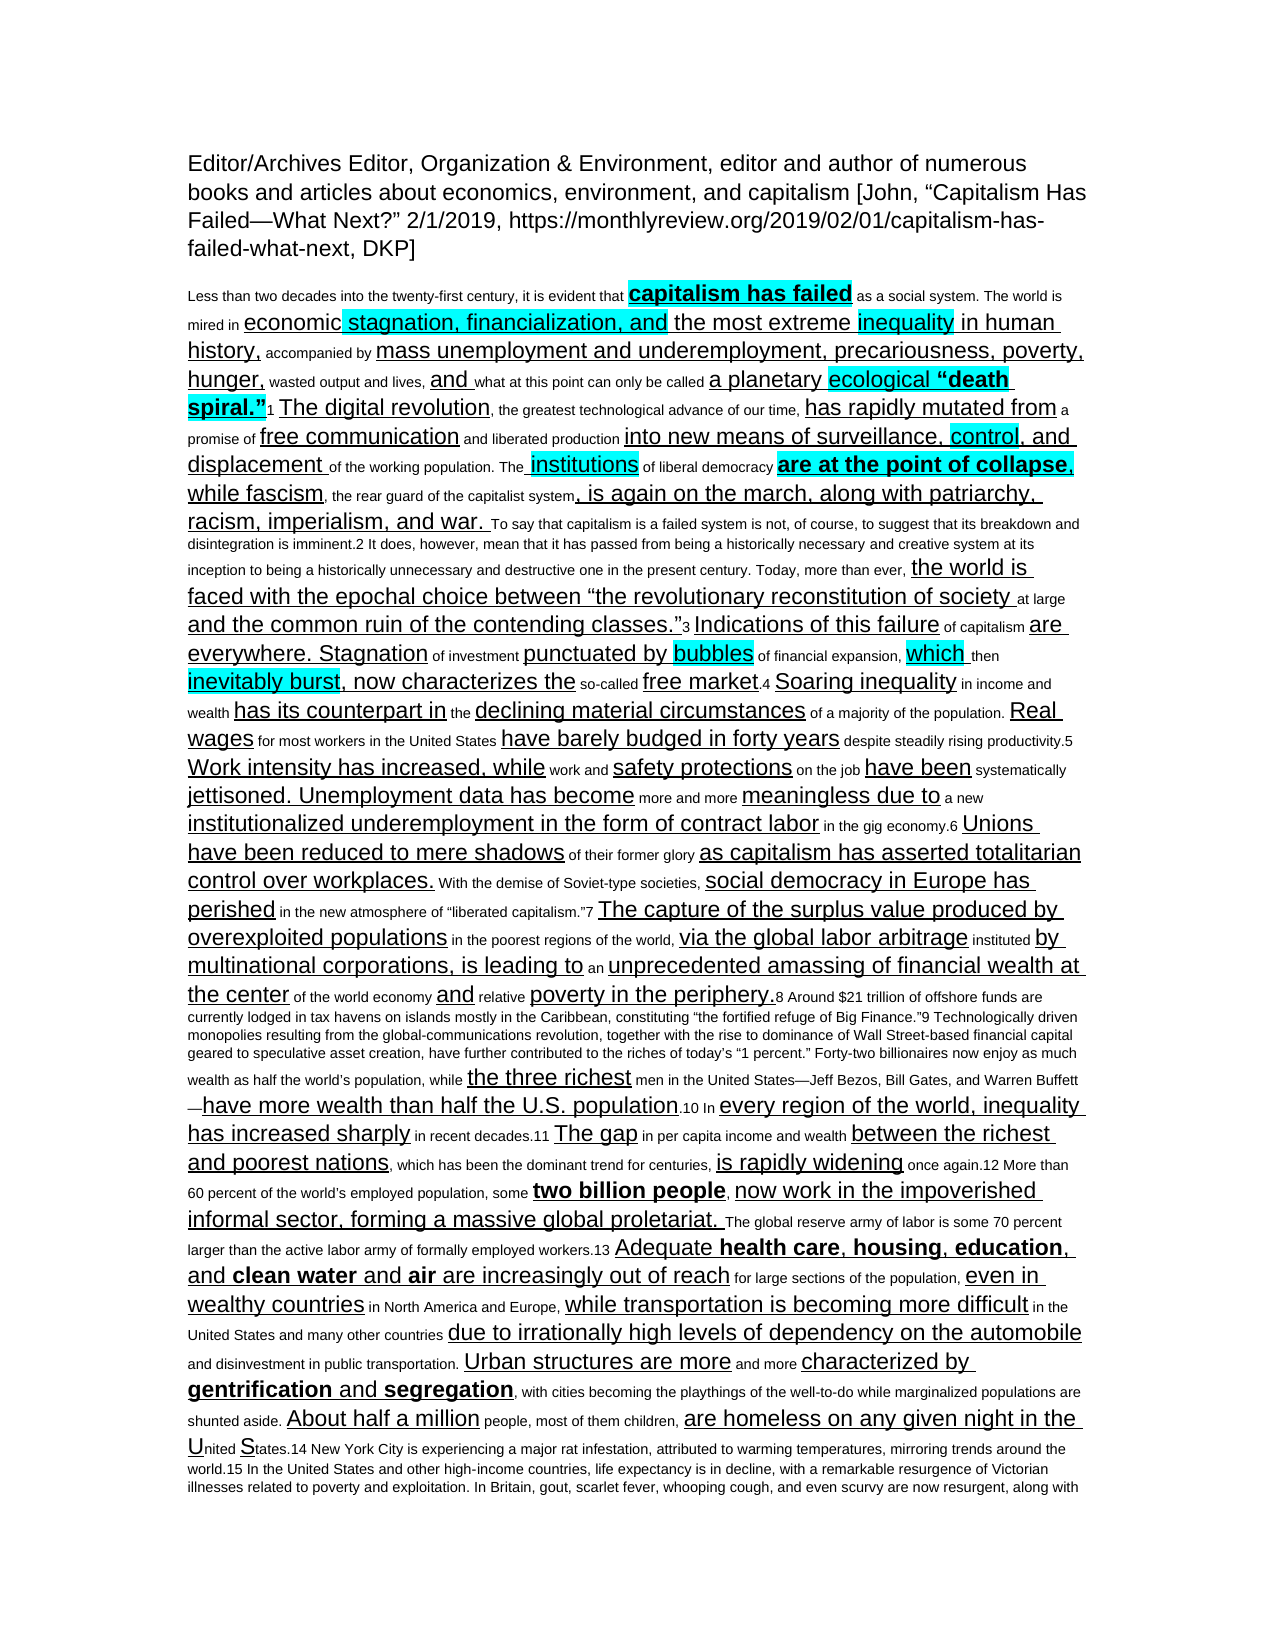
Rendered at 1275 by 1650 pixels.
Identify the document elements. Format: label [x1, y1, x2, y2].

text [187, 150, 1087, 262]
text [187, 280, 1087, 1496]
